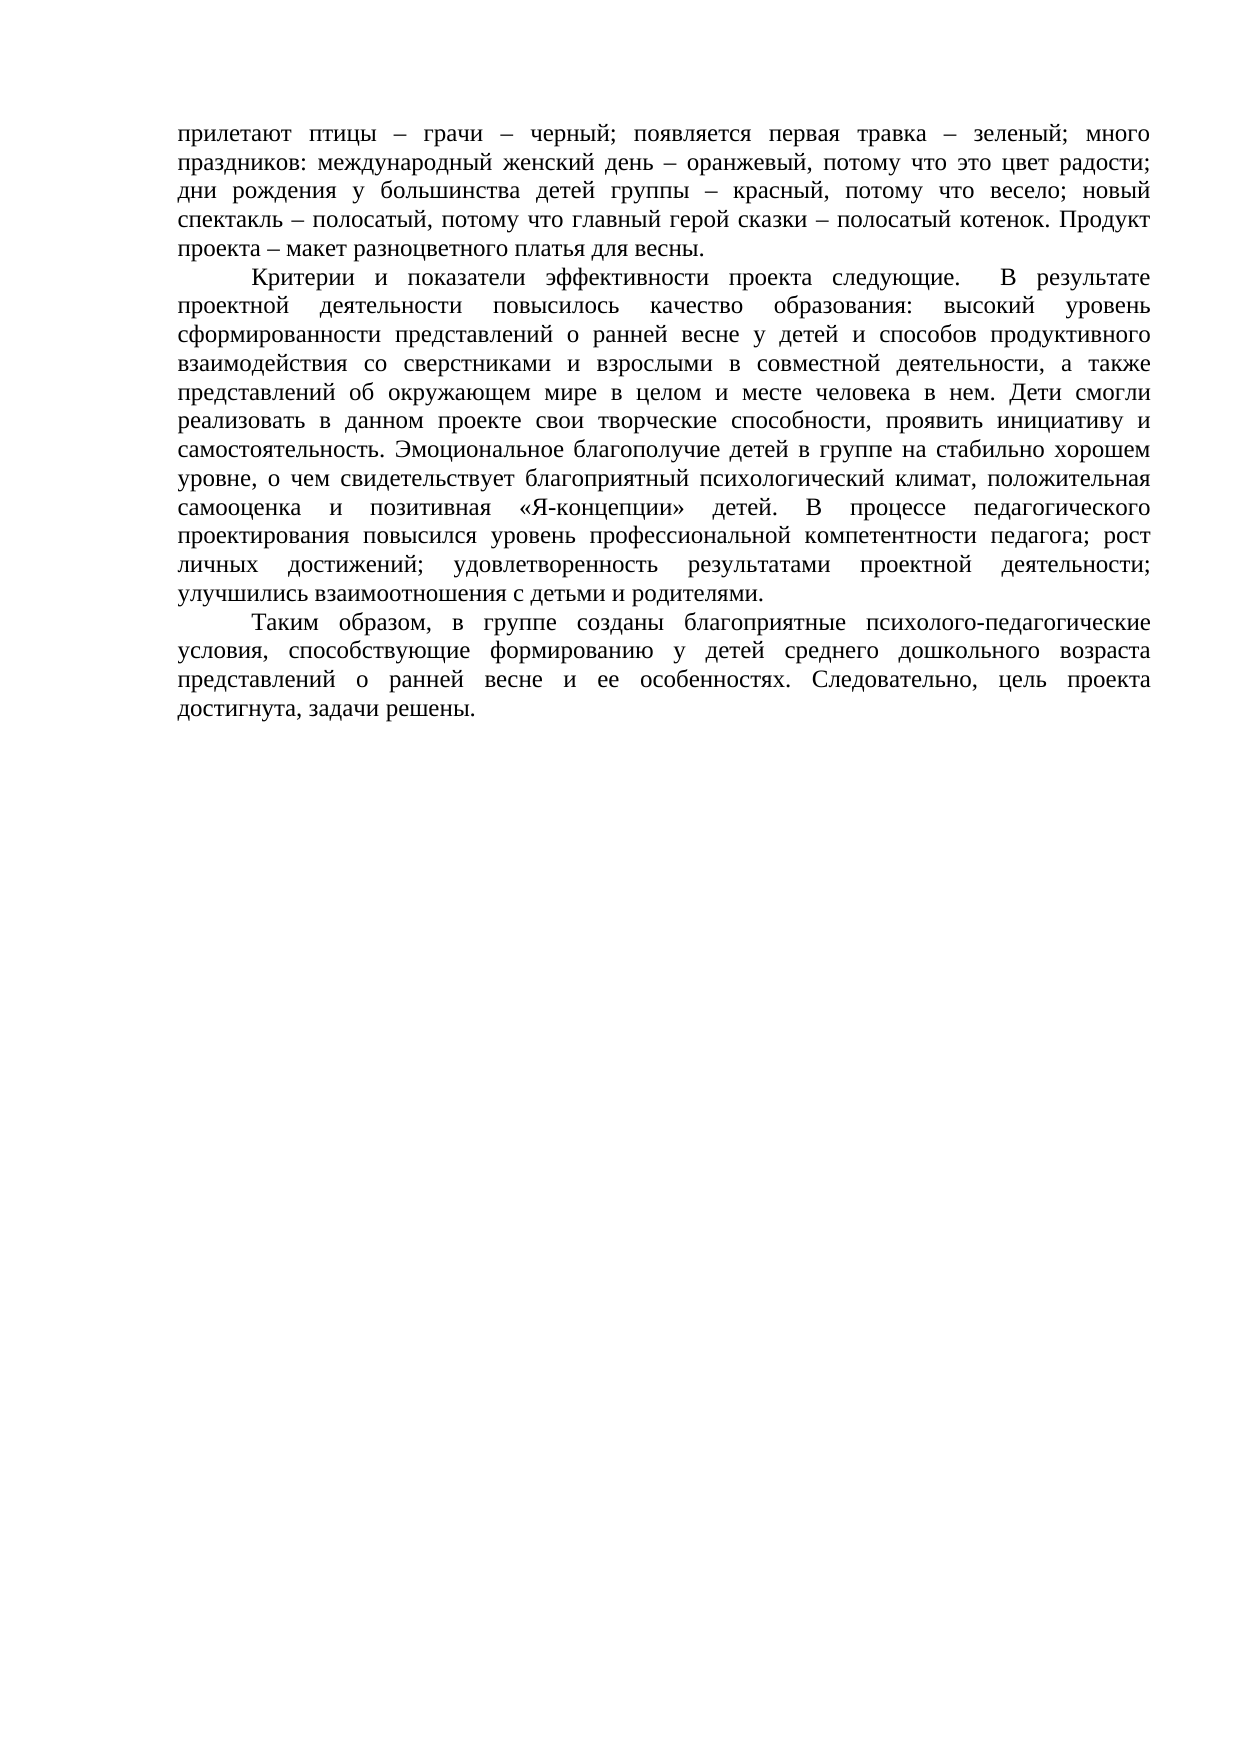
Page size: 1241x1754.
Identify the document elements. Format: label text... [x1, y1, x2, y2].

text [177, 118, 1152, 262]
text Критерии и показатели эффективности проекта следующие. В результате проектной деятельности повысилось качество образования: высокий уровень сформированности представлений о ранней весне у детей и способов продуктивного взаимодействия со сверстниками и взрослыми в совместной деятельности, а также представлений об окружающем мире в целом и месте человека в нем. Дети смогли реализовать в данном проекте свои творческие способности, проявить инициативу и самостоятельность. Эмоциональное благополучие детей в группе на стабильно хорошем уровне, о чем свидетельствует благоприятный психологический климат, положительная самооценка и позитивная «Я-концепции» детей. В процессе педагогического проектирования повысился уровень профессиональной компетентности педагога; рост личных достижений; удовлетворенность результатами проектной деятельности; улучшились взаимоотношения с детьми и родителями. [177, 262, 1152, 607]
text Таким образом, в группе созданы благоприятные психолого-педагогические условия, способствующие формированию у детей среднего дошкольного возраста представлений о ранней весне и ее особенностях. Следовательно, цель проекта достигнута, задачи решены. [177, 607, 1152, 722]
